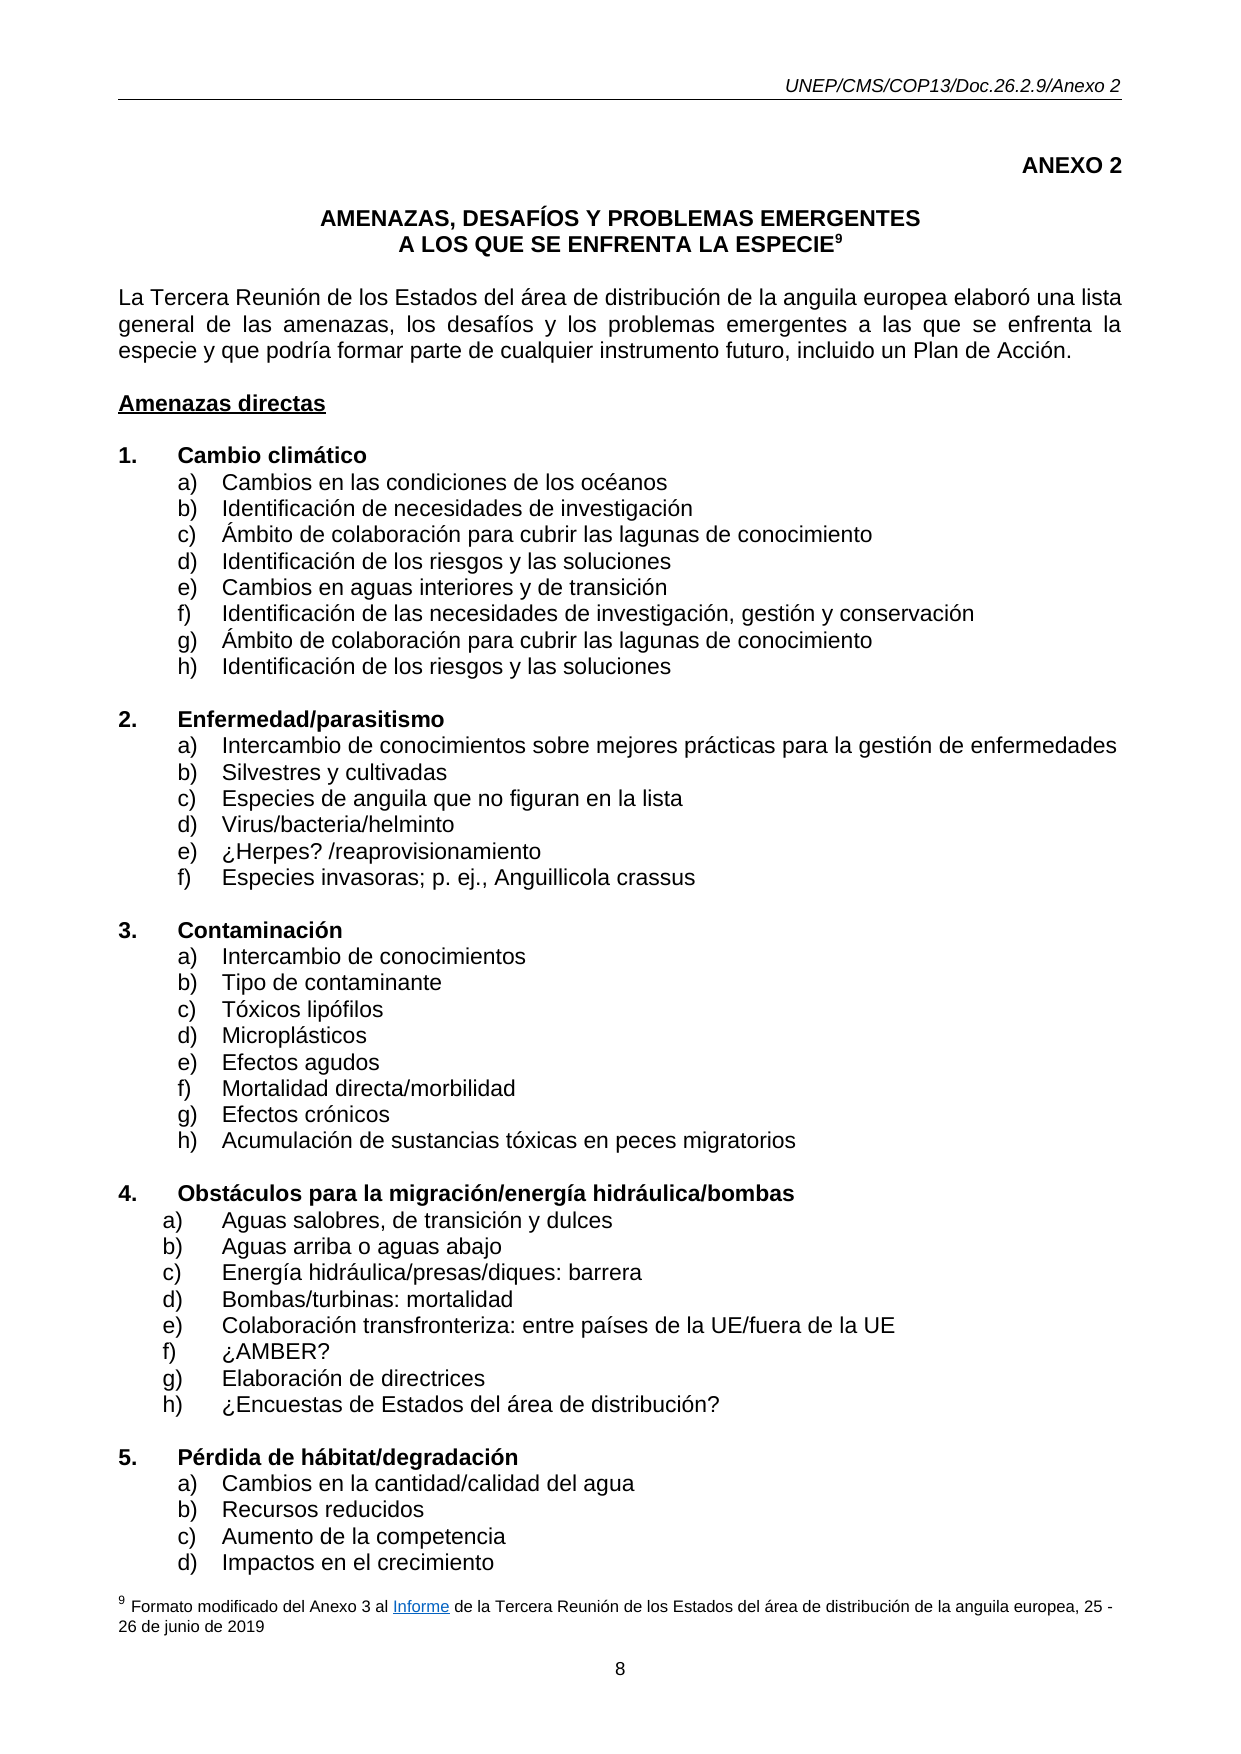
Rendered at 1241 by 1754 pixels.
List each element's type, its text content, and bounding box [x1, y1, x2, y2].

text A LOS QUE SE ENFRENTA LA ESPECIE [118, 231, 1122, 258]
list Intercambio de conocimientos sobre mejores prácticas para la gestión de enfermedades [177, 732, 1122, 758]
list Cambio climático [118, 442, 1122, 469]
text La Tercera Reunión de los Estados del área de distribución de la anguila europea elaboró una lista general de las amenazas, los desafíos y los problemas emergentes a las que se enfrenta la especie y que podría formar parte de cualquier instrumento futuro, incluido un Plan de Acción. [118, 284, 1122, 363]
text ANEXO 2 [118, 152, 1122, 179]
list Ámbito de colaboración para cubrir las lagunas de conocimiento [177, 627, 1122, 653]
list Bombas/turbinas: mortalidad [162, 1286, 1122, 1312]
list Obstáculos para la migración/energía hidráulica/bombas [118, 1180, 1122, 1207]
list Identificación de las necesidades de investigación, gestión y conservación [177, 600, 1122, 627]
text AMENAZAS, DESAFÍOS Y PROBLEMAS EMERGENTES [118, 205, 1122, 231]
list Enfermedad/parasitismo [118, 706, 1122, 732]
list Aguas salobres, de transición y dulces [162, 1207, 1122, 1233]
list Impactos en el crecimiento [177, 1549, 1122, 1576]
list Aumento de la competencia [177, 1523, 1122, 1549]
list Pérdida de hábitat/degradación [118, 1444, 1122, 1470]
list Tipo de contaminante [177, 969, 1122, 996]
list Elaboración de directrices [162, 1365, 1122, 1391]
list Virus/bacteria/helminto [177, 811, 1122, 838]
list Contaminación [118, 917, 1122, 943]
list Silvestres y cultivadas [177, 758, 1122, 785]
list Cambios en aguas interiores y de transición [177, 574, 1122, 600]
list Especies invasoras; p. ej., Anguillicola crassus [177, 864, 1122, 890]
list Identificación de necesidades de investigación [177, 495, 1122, 521]
list Energía hidráulica/presas/diques: barrera [162, 1259, 1122, 1286]
list Tóxicos lipófilos [177, 996, 1122, 1022]
list Identificación de los riesgos y las soluciones [177, 548, 1122, 574]
list Especies de anguila que no figuran en la lista [177, 785, 1122, 811]
list Microplásticos [177, 1022, 1122, 1048]
list Ámbito de colaboración para cubrir las lagunas de conocimiento [177, 521, 1122, 548]
list Aguas arriba o aguas abajo [162, 1233, 1122, 1259]
list Efectos crónicos [177, 1101, 1122, 1127]
list Efectos agudos [177, 1048, 1122, 1075]
list Cambios en la cantidad/calidad del agua [177, 1470, 1122, 1496]
list Mortalidad directa/morbilidad [177, 1075, 1122, 1101]
list Recursos reducidos [177, 1496, 1122, 1523]
list Colaboración transfronteriza: entre países de la UE/fuera de la UE [162, 1312, 1122, 1338]
list ¿Encuestas de Estados del área de distribución? [162, 1391, 1122, 1417]
list Acumulación de sustancias tóxicas en peces migratorios [177, 1127, 1122, 1154]
list ¿Herpes? /reaprovisionamiento [177, 838, 1122, 864]
list ¿AMBER? [162, 1338, 1122, 1365]
list Identificación de los riesgos y las soluciones [177, 653, 1122, 679]
list Cambios en las condiciones de los océanos [177, 469, 1122, 495]
list Intercambio de conocimientos [177, 943, 1122, 969]
text Amenazas directas [118, 389, 1122, 416]
